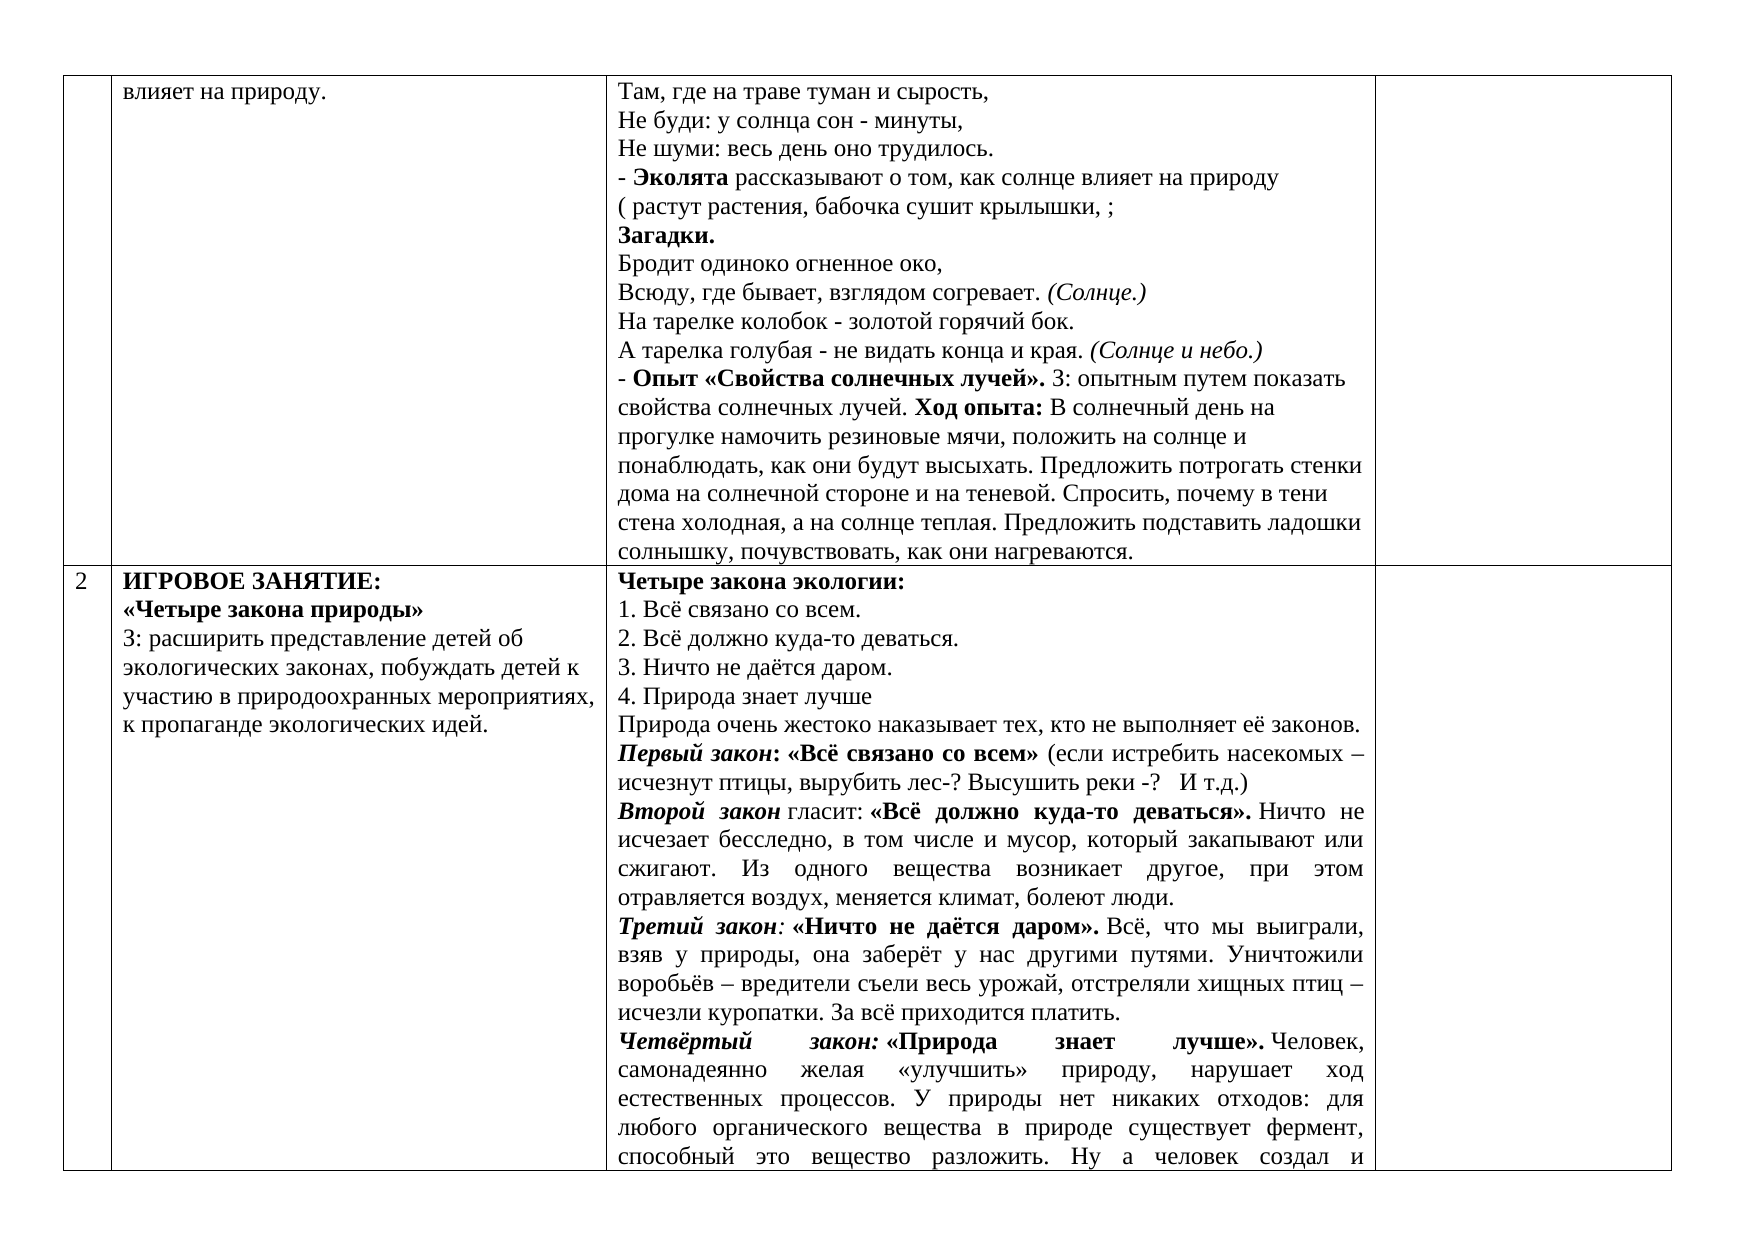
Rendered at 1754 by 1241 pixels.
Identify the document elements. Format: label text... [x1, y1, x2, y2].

table_cell 1 [64, 76, 111, 565]
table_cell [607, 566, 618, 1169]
table_cell 2 [64, 566, 111, 1169]
table_cell [1376, 566, 1671, 1169]
table_cell [1376, 76, 1671, 565]
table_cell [607, 76, 1375, 565]
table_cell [112, 566, 606, 1169]
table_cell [112, 76, 606, 565]
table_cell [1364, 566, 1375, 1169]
